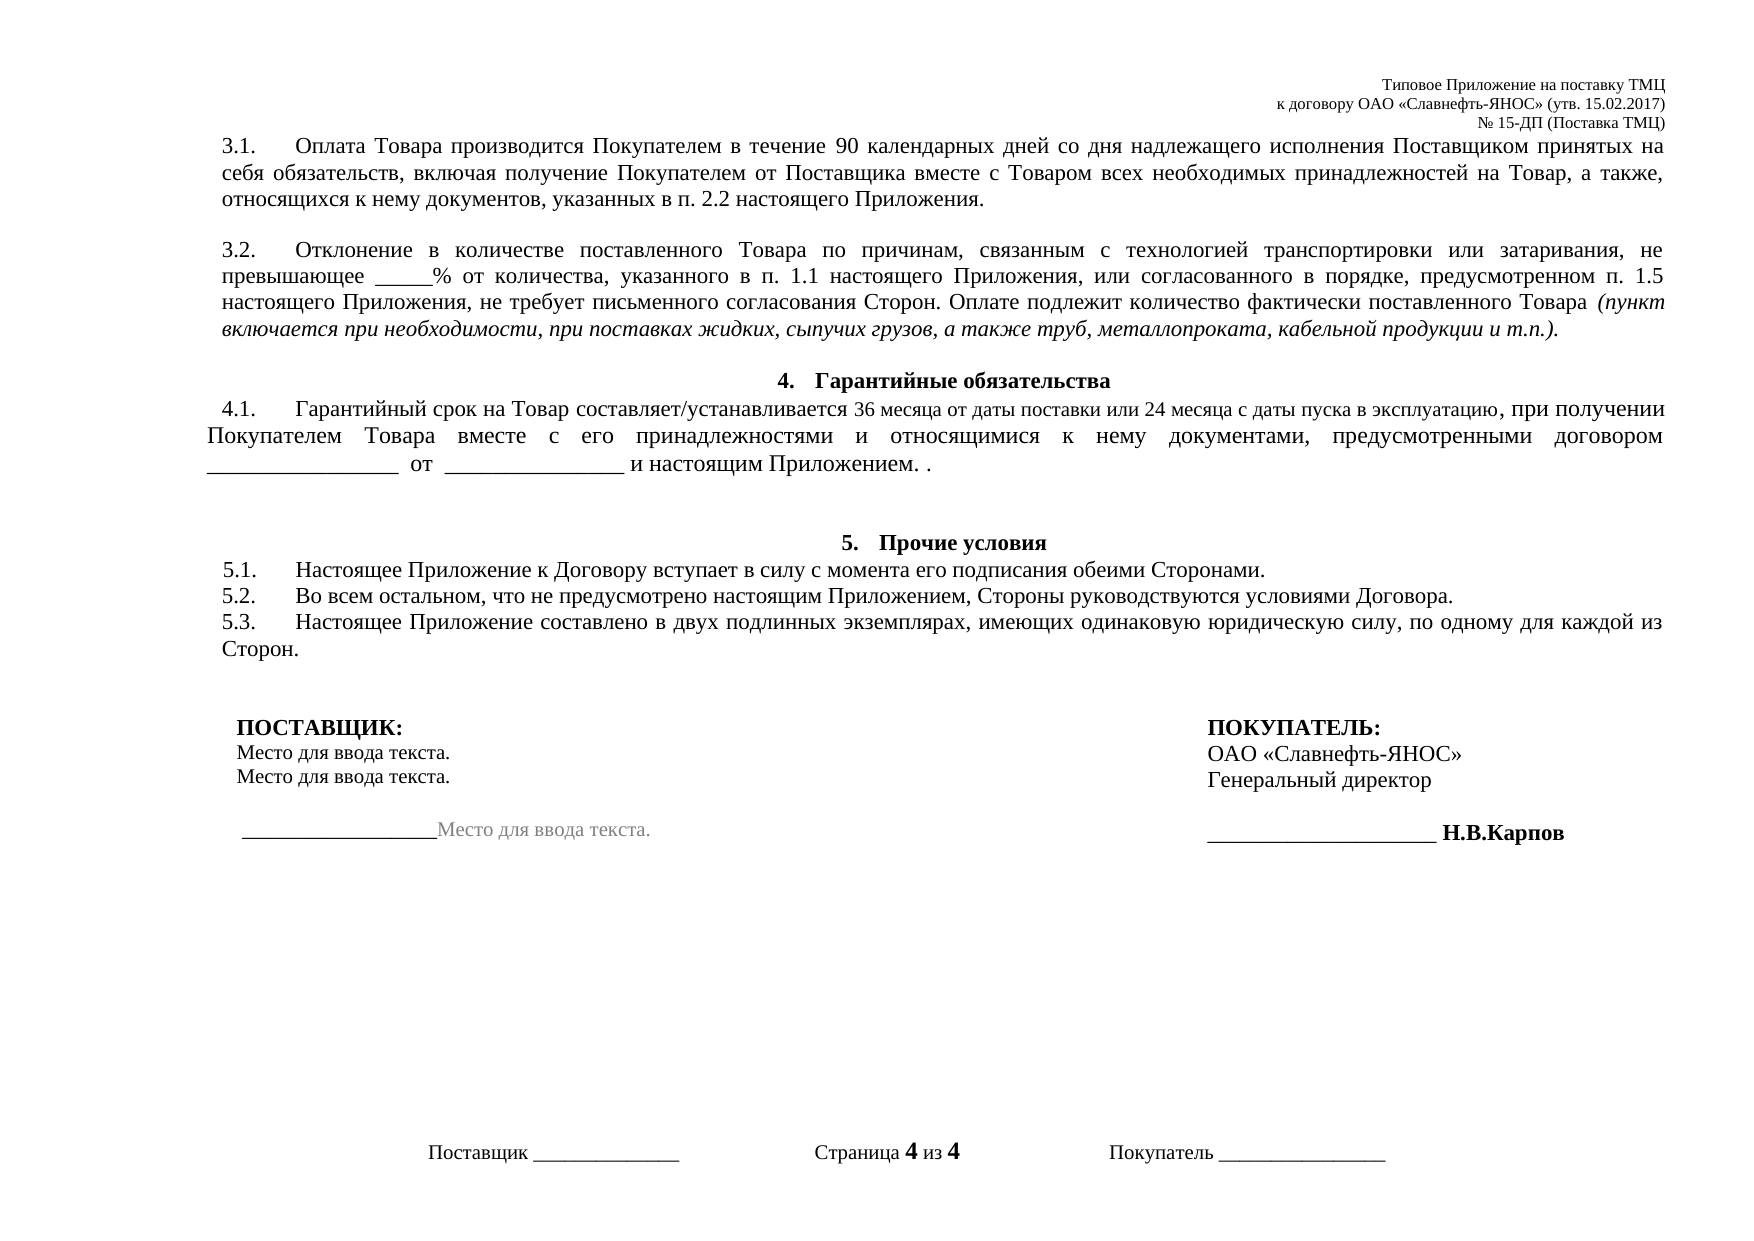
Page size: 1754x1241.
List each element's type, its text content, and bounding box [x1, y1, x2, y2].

text 5.2. Во всем остальном, что не предусмотрено настоящим Приложением, Стороны руководствуются условиями Договора. [222, 582, 1665, 608]
list Гарантийные обязательства [223, 367, 1665, 394]
text 3.1. Оплата Товара производится Покупателем в течение календарных дней со дня надлежащего исполнения Поставщиком принятых на себя обязательств, включая получение Покупателем от Поставщика вместе с Товаром всех необходимых принадлежностей на Товар, а также, относящихся к нему документов, указанных в п. 2.2 настоящего Приложения. [222, 132, 1665, 212]
text 5.1. Настоящее Приложение к Договору вступает в силу с момента его подписания обеими Сторонами. [223, 556, 1665, 582]
text 5.3. Настоящее Приложение составлено в двух подлинных экземплярах, имеющих одинаковую юридическую силу, по одному для каждой из Сторон. [222, 608, 1665, 661]
list Прочие условия [223, 529, 1665, 556]
table_header ПОКУПАТЕЛЬ: ОАО «Славнефть-ЯНОС» Генеральный директор ____________________ [1196, 714, 1734, 868]
text 4.1. Гарантийный срок на Товар . [207, 394, 1665, 477]
table_header ПОСТАВЩИК: [135, 714, 1196, 868]
